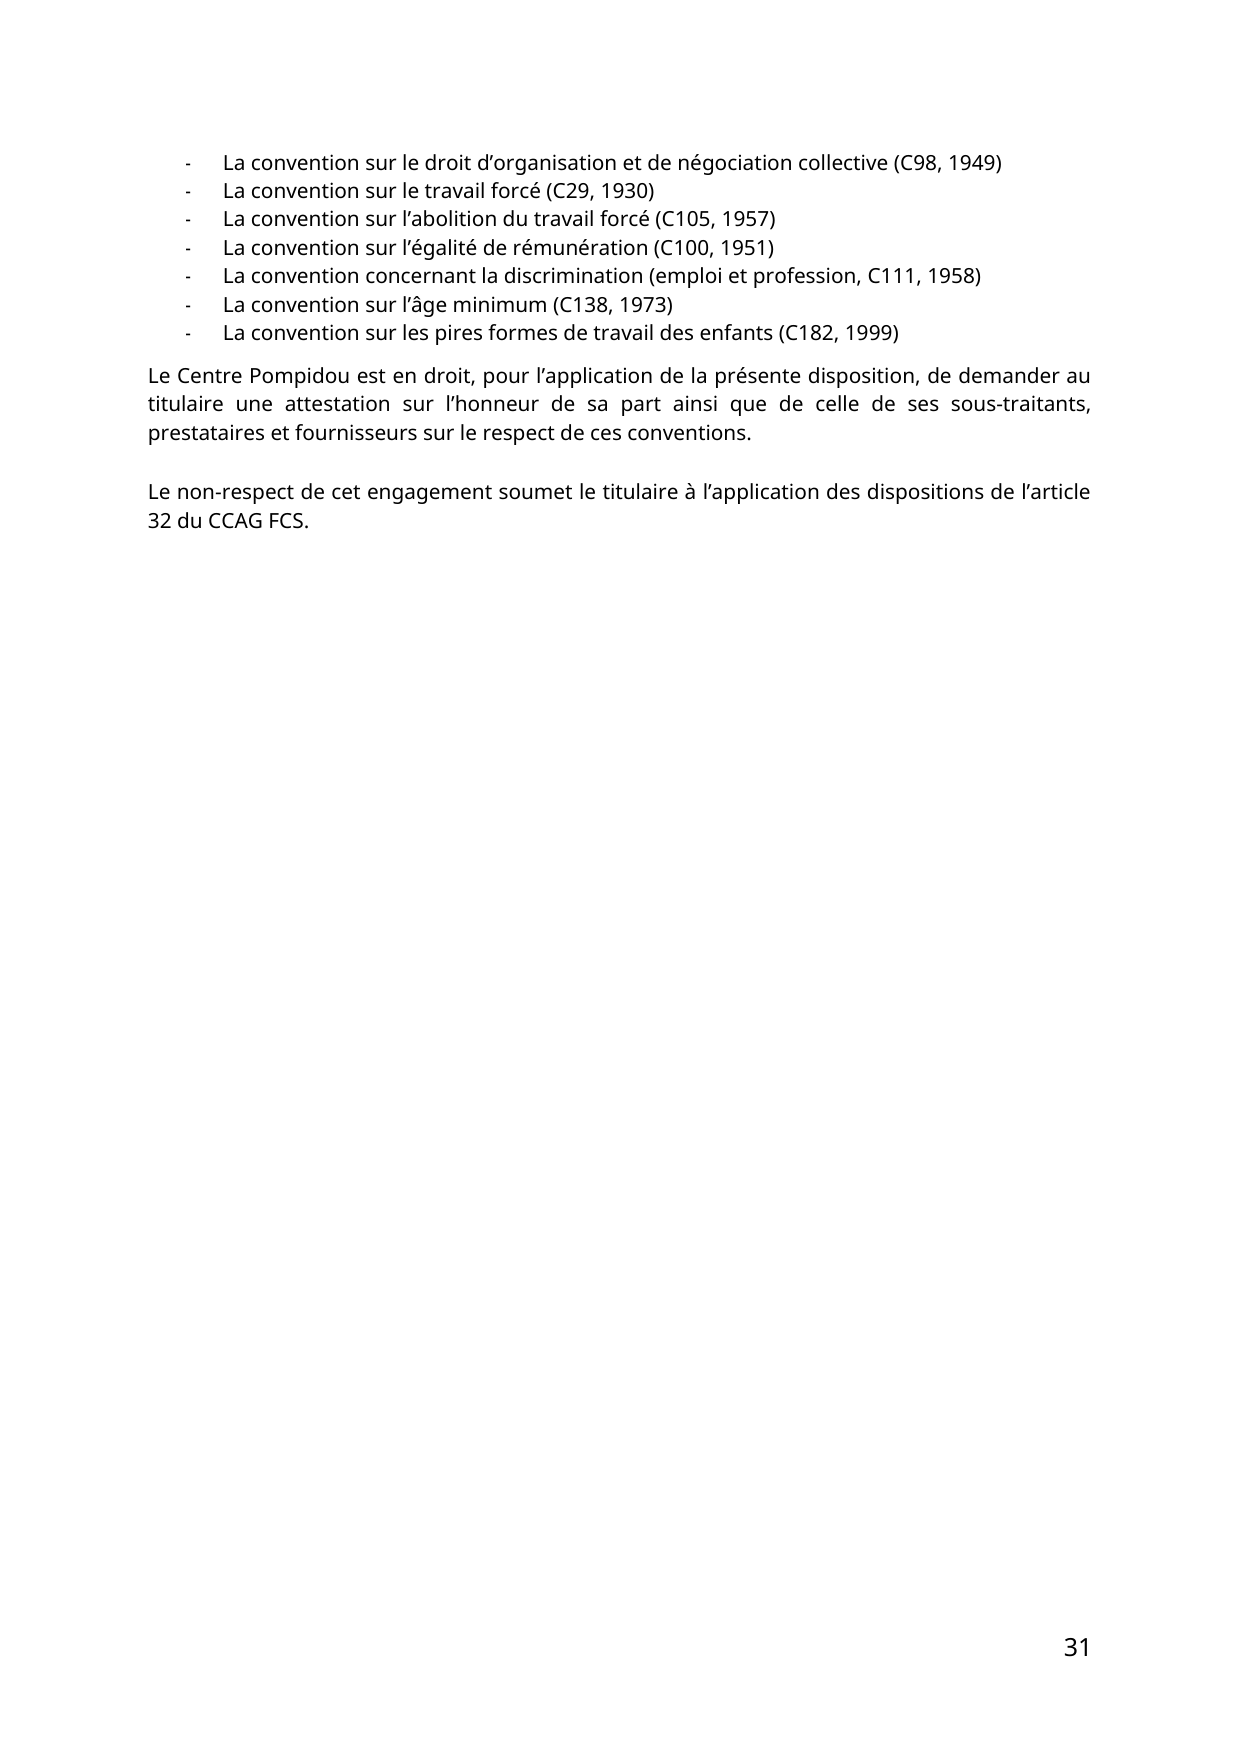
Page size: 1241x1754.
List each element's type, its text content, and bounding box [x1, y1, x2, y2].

list La convention sur l’égalité de rémunération (C100, 1951) [185, 233, 1092, 261]
list La convention sur l’âge minimum (C138, 1973) [185, 290, 1092, 318]
list La convention sur l’abolition du travail forcé (C105, 1957) [185, 204, 1092, 233]
list La convention sur les pires formes de travail des enfants (C182, 1999) [185, 318, 1092, 347]
list La convention concernant la discrimination (emploi et profession, C111, 1958) [185, 261, 1092, 290]
list La convention sur le travail forcé (C29, 1930) [185, 176, 1092, 204]
list La convention sur le droit d’organisation et de négociation collective (C98, 1949) [185, 148, 1092, 176]
text Le Centre Pompidou est en droit, pour l’application de la présente disposition, de demander au titulaire une attestation sur l’honneur de sa part ainsi que de celle de ses sous-traitants, prestataires et fournisseurs sur le respect de ces conventions. [148, 361, 1092, 446]
text Le non-respect de cet engagement soumet le titulaire à l’application des dispositions de l’article 32 du CCAG FCS. [148, 477, 1092, 534]
